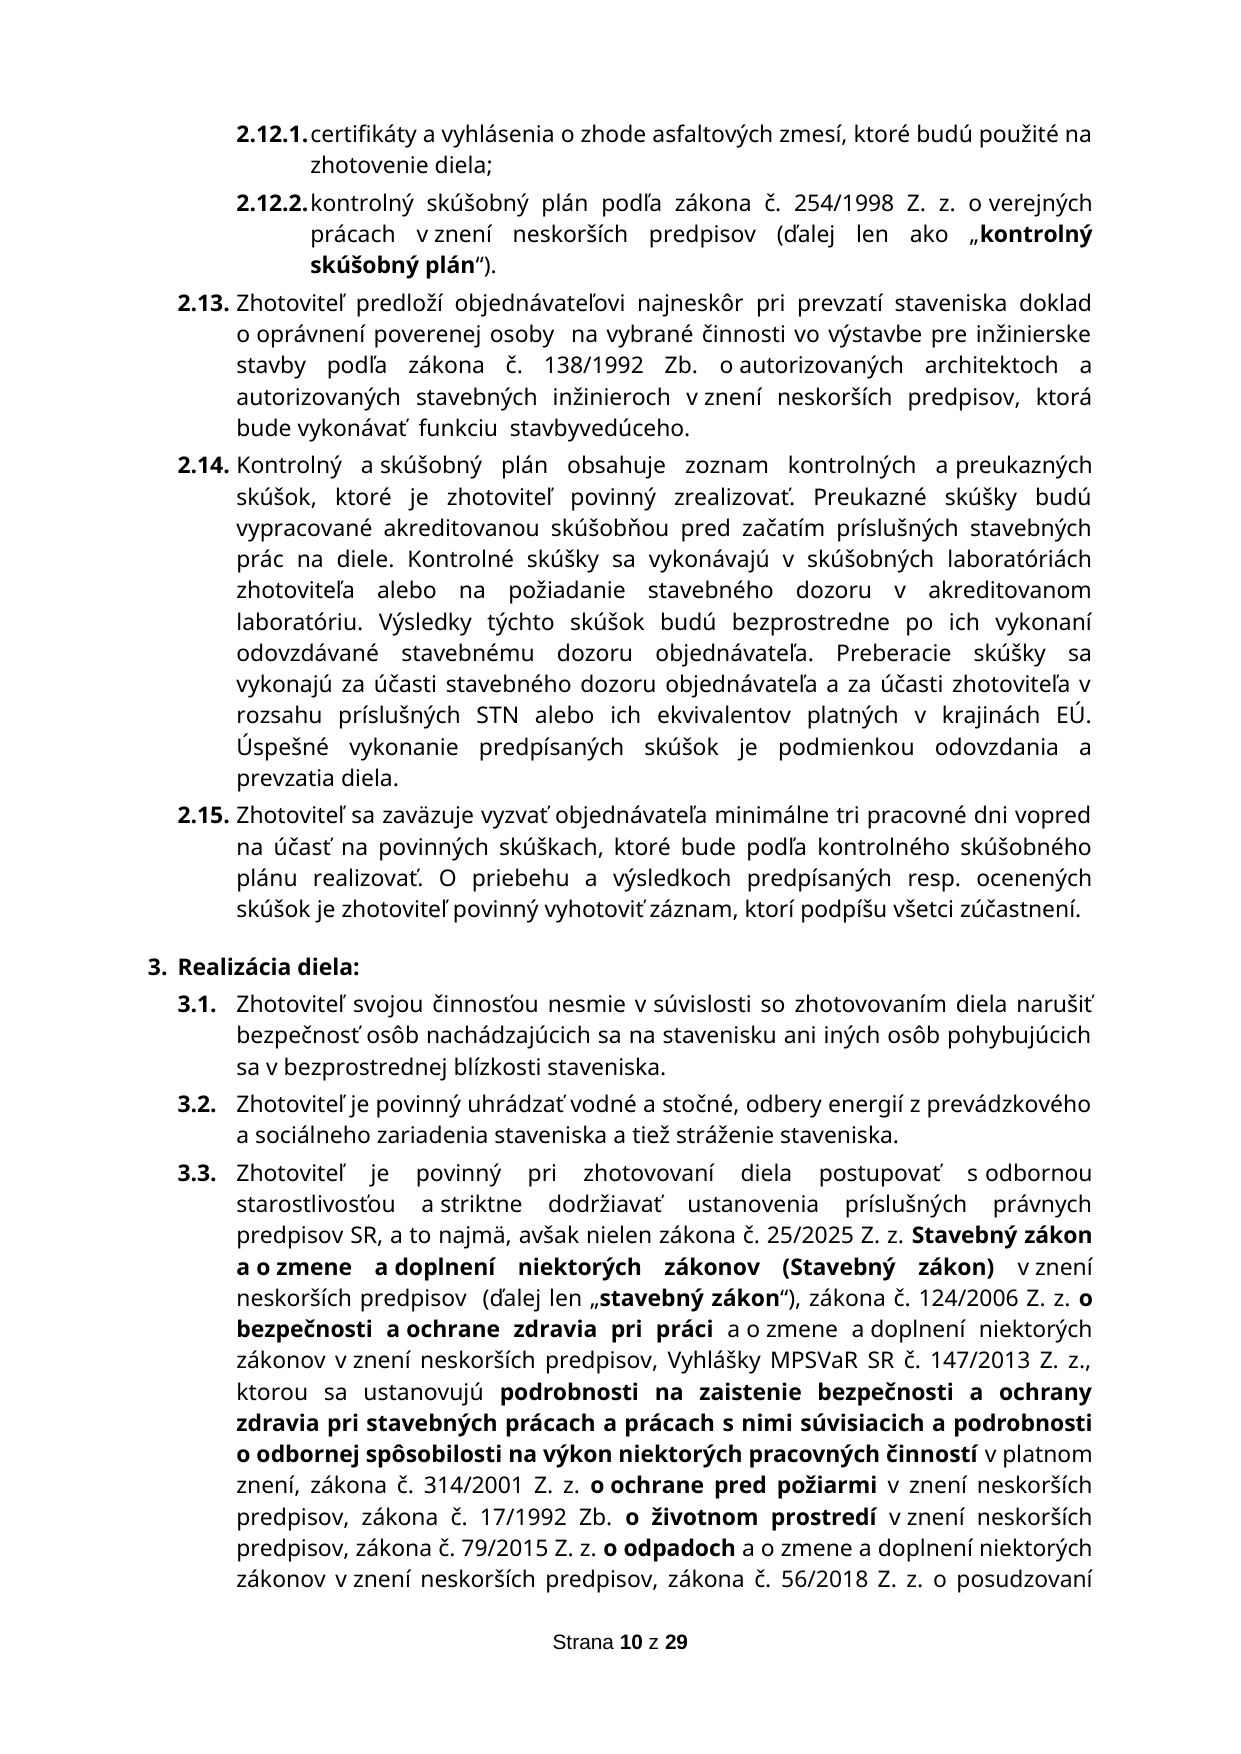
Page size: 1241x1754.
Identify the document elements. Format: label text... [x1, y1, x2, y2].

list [177, 1157, 1093, 1594]
list Zhotoviteľ svojou činnosťou nesmie v súvislosti so zhotovovaním diela narušiť bezpečnosť osôb nachádzajúcich sa na stavenisku ani iných osôb pohybujúcich sa v bezprostrednej blízkosti staveniska. [177, 988, 1093, 1082]
list kontrolný skúšobný plán podľa zákona č. 254/1998 Z. z. o verejných prácach v znení neskorších predpisov (ďalej len ako „kontrolný skúšobný plán“). [236, 187, 1093, 281]
list Realizácia diela: [148, 951, 1093, 982]
list certifikáty a vyhlásenia o zhode asfaltových zmesí, ktoré budú použité na zhotovenie diela; [236, 118, 1093, 181]
list Kontrolný a skúšobný plán obsahuje zoznam kontrolných a preukazných skúšok, ktoré je zhotoviteľ povinný zrealizovať. Preukazné skúšky budú vypracované akreditovanou skúšobňou pred začatím príslušných stavebných prác na diele. Kontrolné skúšky sa vykonávajú v skúšobných laboratóriách zhotoviteľa alebo na požiadanie stavebného dozoru v akreditovanom laboratóriu. Výsledky týchto skúšok budú bezprostredne po ich vykonaní odovzdávané stavebnému dozoru objednávateľa. Preberacie skúšky sa vykonajú za účasti stavebného dozoru objednávateľa a za účasti zhotoviteľa v rozsahu príslušných STN alebo ich ekvivalentov platných v krajinách EÚ. Úspešné vykonanie predpísaných skúšok je podmienkou odovzdania a prevzatia diela. [177, 449, 1093, 793]
list Zhotoviteľ je povinný uhrádzať vodné a stočné, odbery energií z prevádzkového a sociálneho zariadenia staveniska a tiež stráženie staveniska. [177, 1088, 1093, 1151]
list Zhotoviteľ sa zaväzuje vyzvať objednávateľa minimálne tri pracovné dni vopred na účasť na povinných skúškach, ktoré bude podľa kontrolného skúšobného plánu realizovať. O priebehu a výsledkoch predpísaných resp. ocenených skúšok je zhotoviteľ povinný vyhotoviť záznam, ktorí podpíšu všetci zúčastnení. [177, 799, 1093, 924]
list Zhotoviteľ predloží objednávateľovi najneskôr pri prevzatí staveniska doklad o oprávnení poverenej osoby na vybrané činnosti vo výstavbe pre inžinierske stavby podľa zákona č. 138/1992 Zb. o autorizovaných architektoch a autorizovaných stavebných inžinieroch v znení neskorších predpisov, ktorá bude vykonávať funkciu stavbyvedúceho. [177, 287, 1093, 443]
